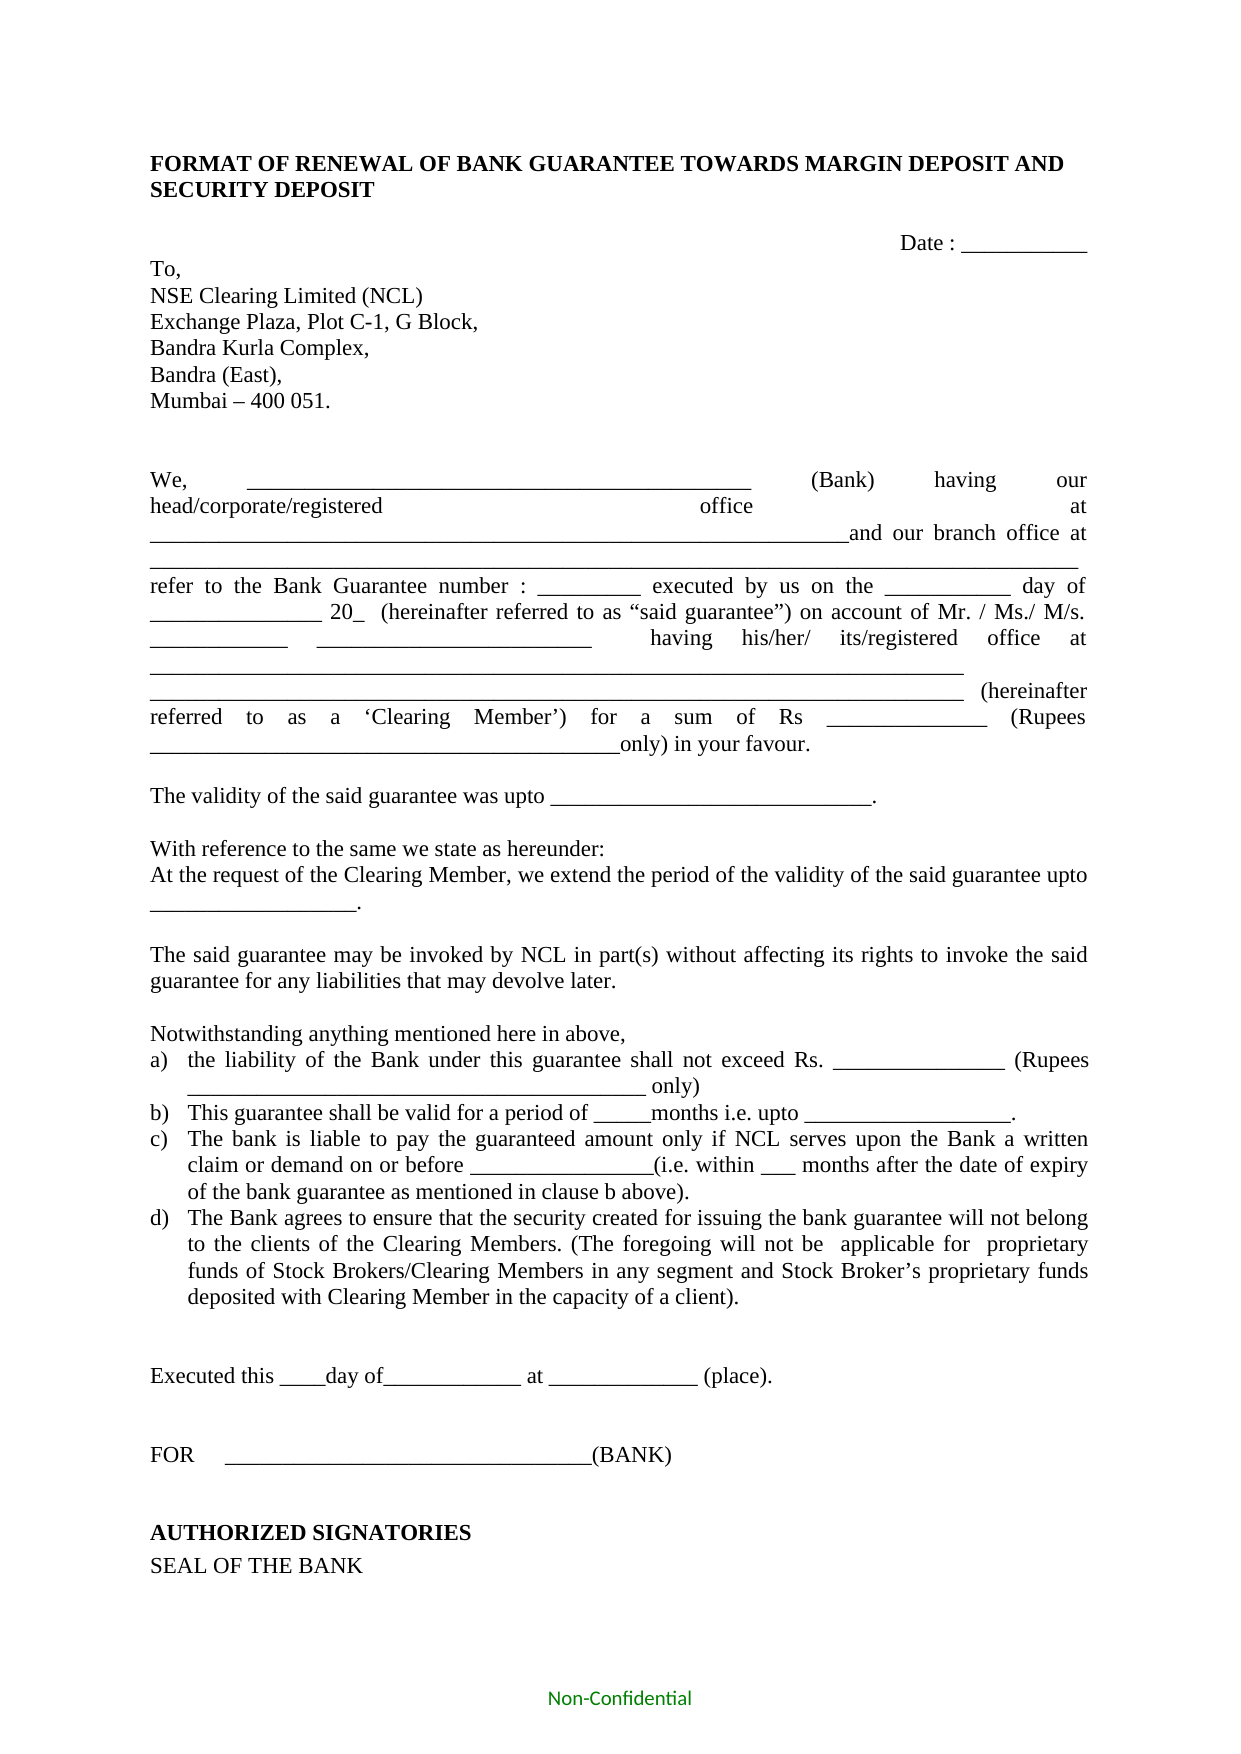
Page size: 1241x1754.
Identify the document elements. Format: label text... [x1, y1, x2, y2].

text The said guarantee may be invoked by NCL in part(s) without affecting its rights to invoke the said guarantee for any liabilities that may devolve later. [150, 941, 1090, 993]
text We, ____________________________________________ (Bank) having our head/corporate/registered office at _____________________________________________________________and our branch office at _________________________________________________________________________________ refer to the Bank Guarantee number : _________ executed by us on the ___________ day of _______________ 20_ (hereinafter referred to as “said guarantee”) on account of Mr. / Ms./ M/s. ____________ ________________________ having his/her/ its/registered office at _______________________________________________________________________ _______________________________________________________________________ (hereinafter referred to as a ‘Clearing Member’) for a sum of Rs ______________ (Rupees _________________________________________only) in your favour. [150, 466, 1087, 756]
list the liability of the Bank under this guarantee shall not exceed Rs. _______________ (Rupees ________________________________________ only) [150, 1046, 1090, 1099]
text At the request of the Clearing Member, we extend the period of the validity of the said guarantee upto __________________. [150, 862, 1090, 914]
text FORMAT OF RENEWAL OF BANK GUARANTEE TOWARDS MARGIN DEPOSIT AND SECURITY DEPOSIT [150, 150, 1090, 203]
text The validity of the said guarantee was upto ____________________________. [150, 782, 1087, 809]
text NSE Clearing Limited (NCL) [150, 282, 1087, 308]
text Executed this ____day of____________ at _____________ (place). [150, 1362, 1087, 1389]
text Date : ___________ [150, 203, 1087, 255]
text Mumbai – 400 051. [150, 387, 1087, 413]
text Exchange Plaza, Plot C-1, G Block, [150, 308, 1087, 334]
text FOR ________________________________(BANK) [150, 1441, 1087, 1468]
text With reference to the same we state as hereunder: [150, 835, 1090, 862]
list The Bank agrees to ensure that the security created for issuing the bank guarantee will not belong to the clients of the Clearing Members. (The foregoing will not be applicable for proprietary funds of Stock Brokers/Clearing Members in any segment and Stock Broker’s proprietary funds deposited with Clearing Member in the capacity of a client). [150, 1204, 1090, 1309]
text Bandra Kurla Complex, [150, 334, 1087, 361]
text Bandra (East), [150, 361, 1087, 387]
list The bank is liable to pay the guaranteed amount only if NCL serves upon the Bank a written claim or demand on or before ________________(i.e. within ___ months after the date of expiry of the bank guarantee as mentioned in clause b above). [150, 1125, 1090, 1204]
text AUTHORIZED SIGNATORIES [150, 1519, 1090, 1545]
text SEAL OF THE BANK [150, 1552, 1090, 1578]
text Notwithstanding anything mentioned here in above, [150, 1020, 1090, 1046]
list This guarantee shall be valid for a period of _____months i.e. upto __________________. [150, 1099, 1090, 1125]
text To, [150, 255, 1087, 282]
